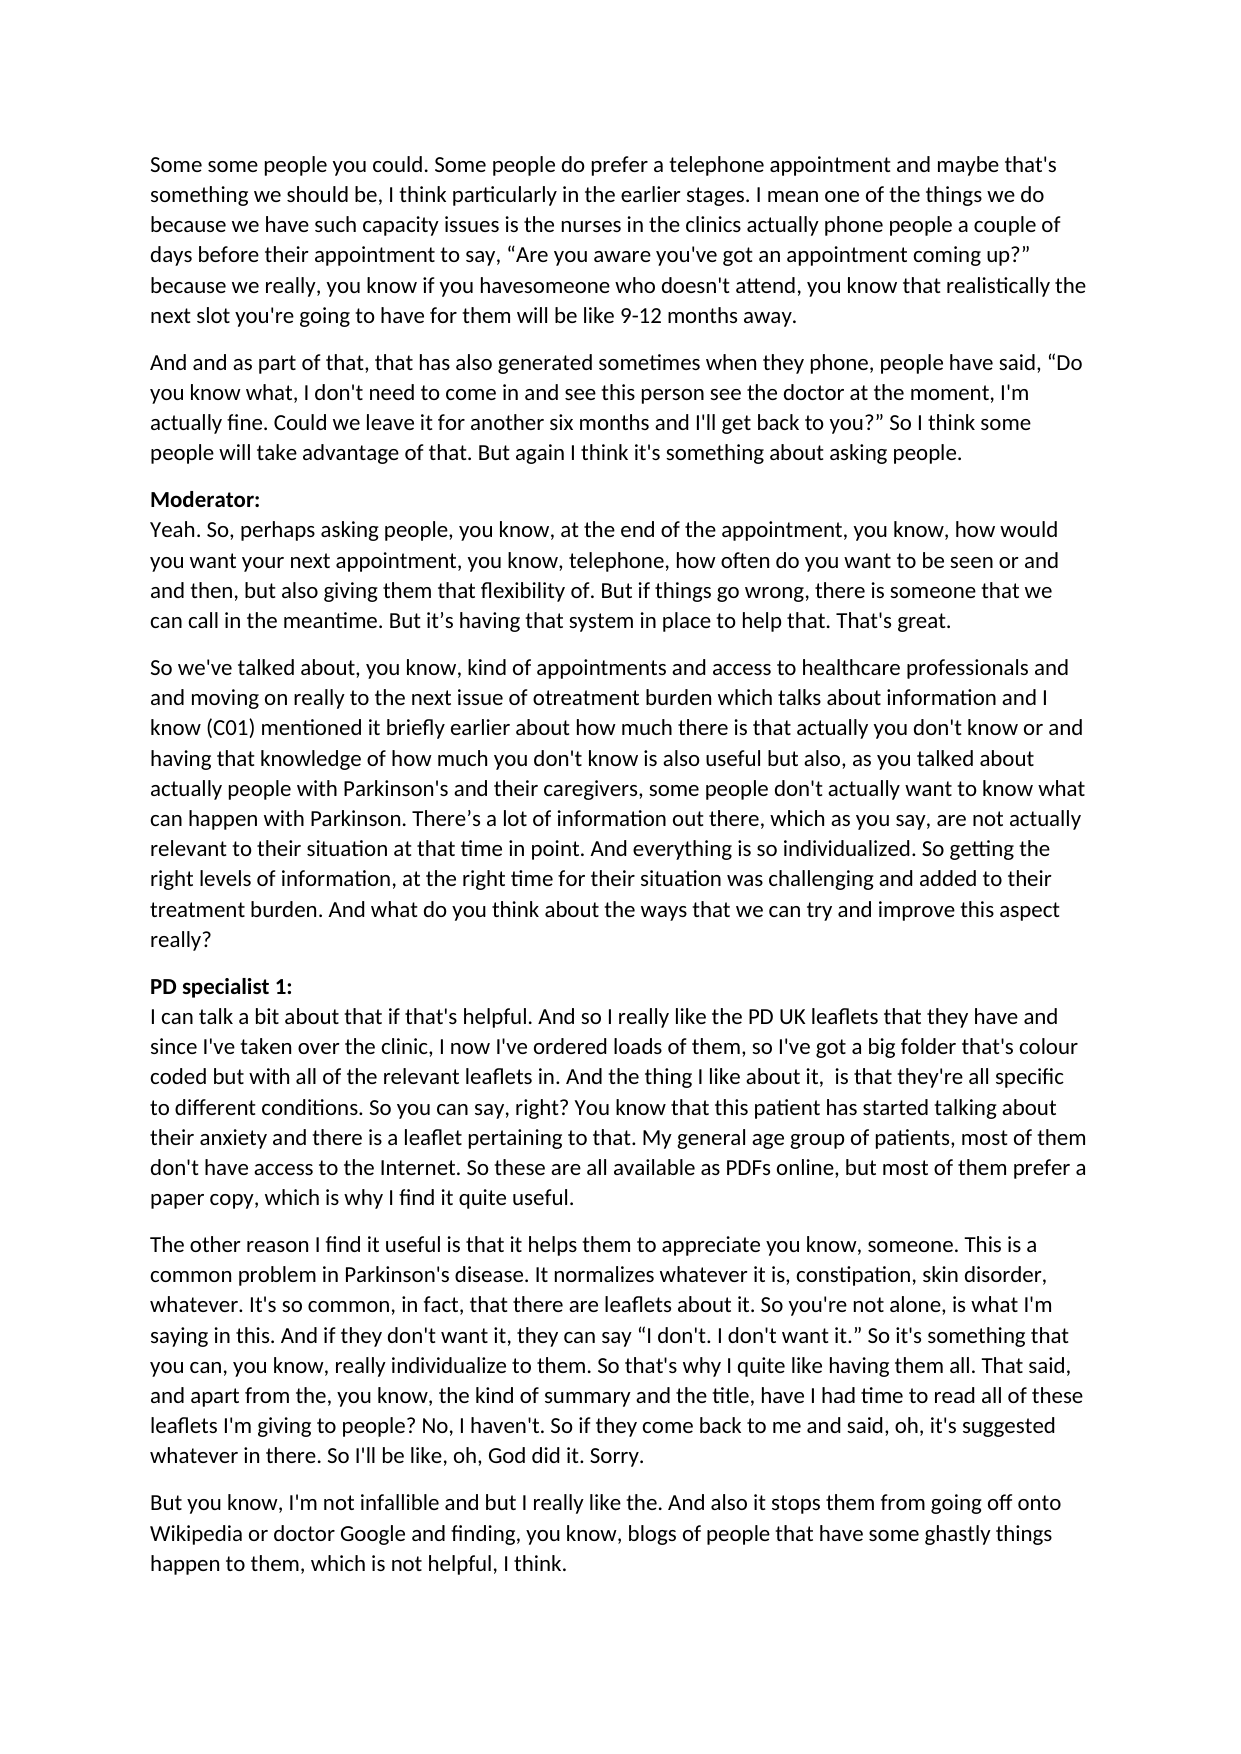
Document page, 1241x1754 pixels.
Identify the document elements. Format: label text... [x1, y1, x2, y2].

text Moderator: Yeah. So, perhaps asking people, you know, at the end of the appointment, you know, how would you want your next appointment, you know, telephone, how often do you want to be seen or and and then, but also giving them that flexibility of. But if things go wrong, there is someone that we can call in the meantime. But it’s having that system in place to help that. That's great. [150, 485, 1090, 634]
text And and as part of that, that has also generated sometimes when they phone, people have said, “Do you know what, I don't need to come in and see this person see the doctor at the moment, I'm actually fine. Could we leave it for another six months and I'll get back to you?” So I think some people will take advantage of that. But again I think it's something about asking people. [150, 348, 1090, 467]
text So we've talked about, you know, kind of appointments and access to healthcare professionals and and moving on really to the next issue of otreatment burden which talks about information and I know (C01) mentioned it briefly earlier about how much there is that actually you don't know or and having that knowledge of how much you don't know is also useful but also, as you talked about actually people with Parkinson's and their caregivers, some people don't actually want to know what can happen with Parkinson. There’s a lot of information out there, which as you say, are not actually relevant to their situation at that time in point. And everything is so individualized. So getting the right levels of information, at the right time for their situation was challenging and added to their treatment burden. And what do you think about the ways that we can try and improve this aspect really? [150, 653, 1090, 953]
text The other reason I find it useful is that it helps them to appreciate you know, someone. This is a common problem in Parkinson's disease. It normalizes whatever it is, constipation, skin disorder, whatever. It's so common, in fact, that there are leaflets about it. So you're not alone, is what I'm saying in this. And if they don't want it, they can say “I don't. I don't want it.” So it's something that you can, you know, really individualize to them. So that's why I quite like having them all. That said, and apart from the, you know, the kind of summary and the title, have I had time to read all of these leaflets I'm giving to people? No, I haven't. So if they come back to me and said, oh, it's suggested whatever in there. So I'll be like, oh, God did it. Sorry. [150, 1230, 1090, 1470]
text Some some people you could. Some people do prefer a telephone appointment and maybe that's something we should be, I think particularly in the earlier stages. I mean one of the things we do because we have such capacity issues is the nurses in the clinics actually phone people a couple of days before their appointment to say, “Are you aware you've got an appointment coming up?” because we really, you know if you havesomeone who doesn't attend, you know that realistically the next slot you're going to have for them will be like 9-12 months away. [150, 150, 1090, 329]
text PD specialist 1: I can talk a bit about that if that's helpful. And so I really like the PD UK leaflets that they have and since I've taken over the clinic, I now I've ordered loads of them, so I've got a big folder that's colour coded but with all of the relevant leaflets in. And the thing I like about it, is that they're all specific to different conditions. So you can say, right? You know that this patient has started talking about their anxiety and there is a leaflet pertaining to that. My general age group of patients, most of them don't have access to the Internet. So these are all available as PDFs online, but most of them prefer a paper copy, which is why I find it quite useful. [150, 972, 1090, 1211]
text But you know, I'm not infallible and but I really like the. And also it stops them from going off onto Wikipedia or doctor Google and finding, you know, blogs of people that have some ghastly things happen to them, which is not helpful, I think. [150, 1488, 1090, 1577]
